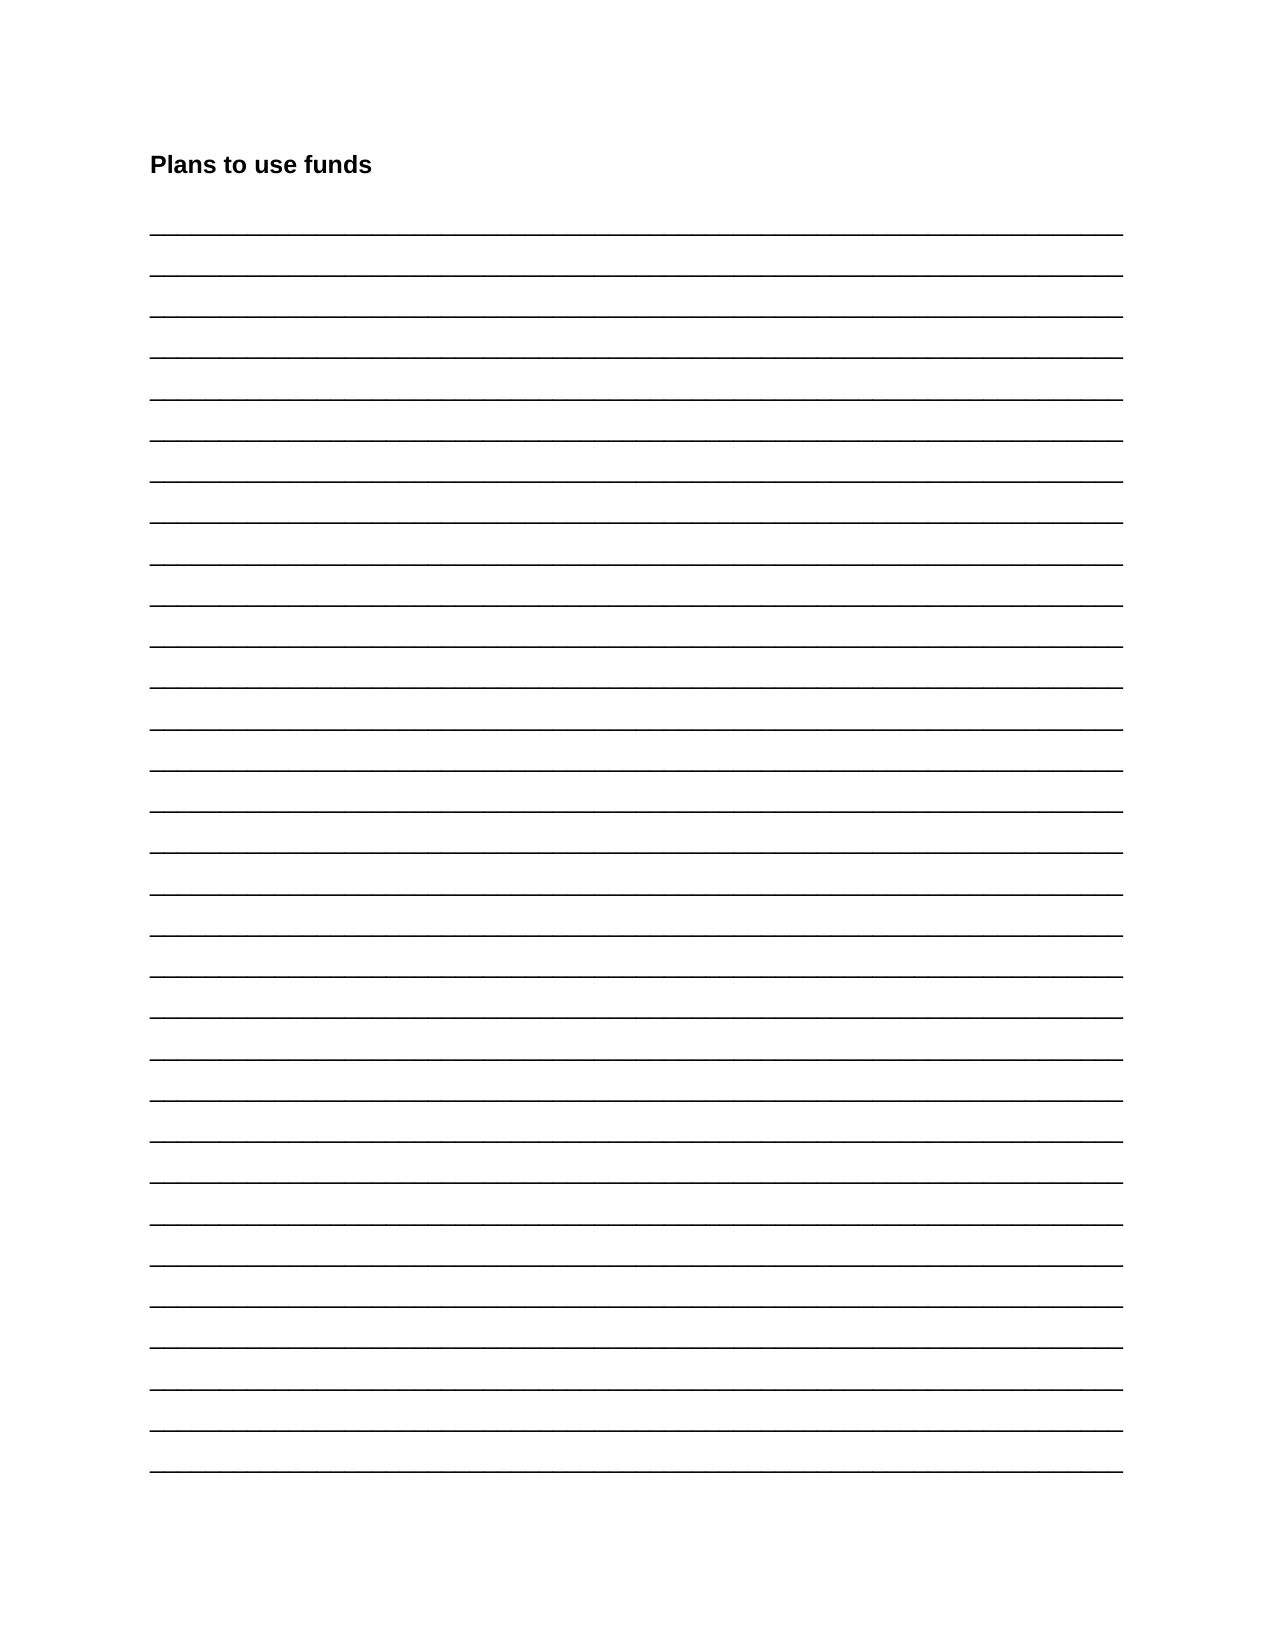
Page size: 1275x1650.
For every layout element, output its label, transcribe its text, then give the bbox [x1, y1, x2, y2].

text Plans to use funds [150, 150, 1125, 179]
